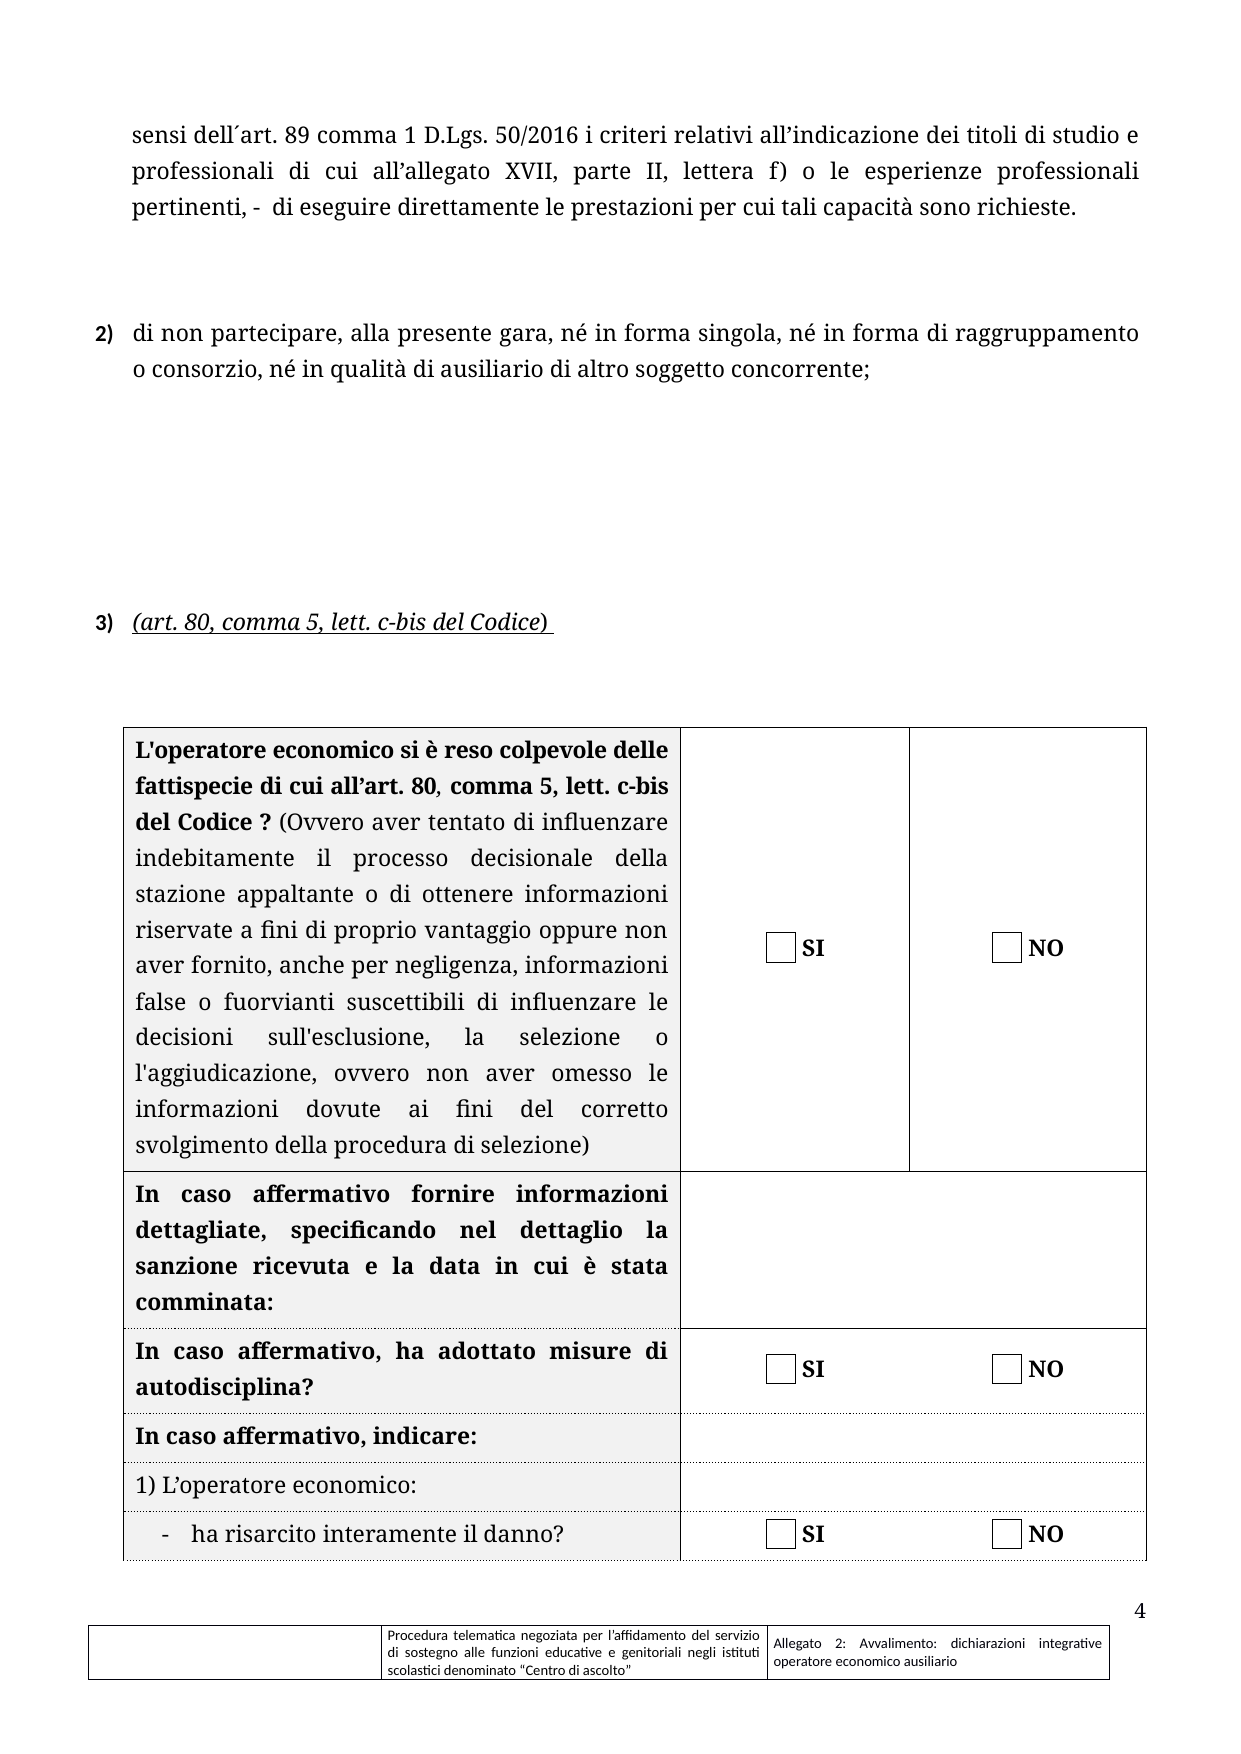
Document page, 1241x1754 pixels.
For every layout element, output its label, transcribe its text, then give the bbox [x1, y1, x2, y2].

table_cell [681, 1413, 1146, 1462]
table_cell [681, 1172, 1146, 1328]
table_cell In caso affermativo, ha adottato misure di autodisciplina? [124, 1328, 680, 1413]
table_cell - ha risarcito interamente il danno? [124, 1511, 680, 1560]
table_header NO [910, 728, 1146, 1171]
table_header L'operatore economico si è reso colpevole delle fattispecie di cui all’art. 80, comma 5, lett. c-bis del Codice ? (Ovvero aver tentato di influenzare indebitamente il processo decisionale della stazione appaltante o di ottenere informazioni riservate a fini di proprio vantaggio oppure non aver fornito, anche per negligenza, informazioni false o fuorvianti suscettibili di influenzare le decisioni sull'esclusione, la selezione o l'aggiudicazione, ovvero non aver omesso le informazioni dovute ai fini del corretto svolgimento della procedura di selezione) [124, 728, 680, 1171]
table_cell [681, 1462, 1146, 1511]
table_cell NO [909, 1511, 1146, 1560]
table_cell SI [681, 1329, 909, 1413]
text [132, 119, 1140, 222]
table_header SI [681, 728, 909, 1171]
table_cell SI [681, 1511, 909, 1560]
table_cell In caso affermativo, indicare: [124, 1413, 680, 1462]
list di non partecipare, alla presente gara, né in forma singola, né in forma di raggruppamento o consorzio, né in qualità di ausiliario di altro soggetto concorrente; [95, 317, 1140, 384]
list (art. 80, comma 5, lett. c-bis del Codice) [95, 606, 1140, 637]
table_cell NO [909, 1329, 1146, 1413]
table_cell 1) L’operatore economico: [124, 1462, 680, 1511]
table_cell In caso affermativo fornire informazioni dettagliate, specificando nel dettaglio la sanzione ricevuta e la data in cui è stata comminata: [124, 1172, 680, 1328]
